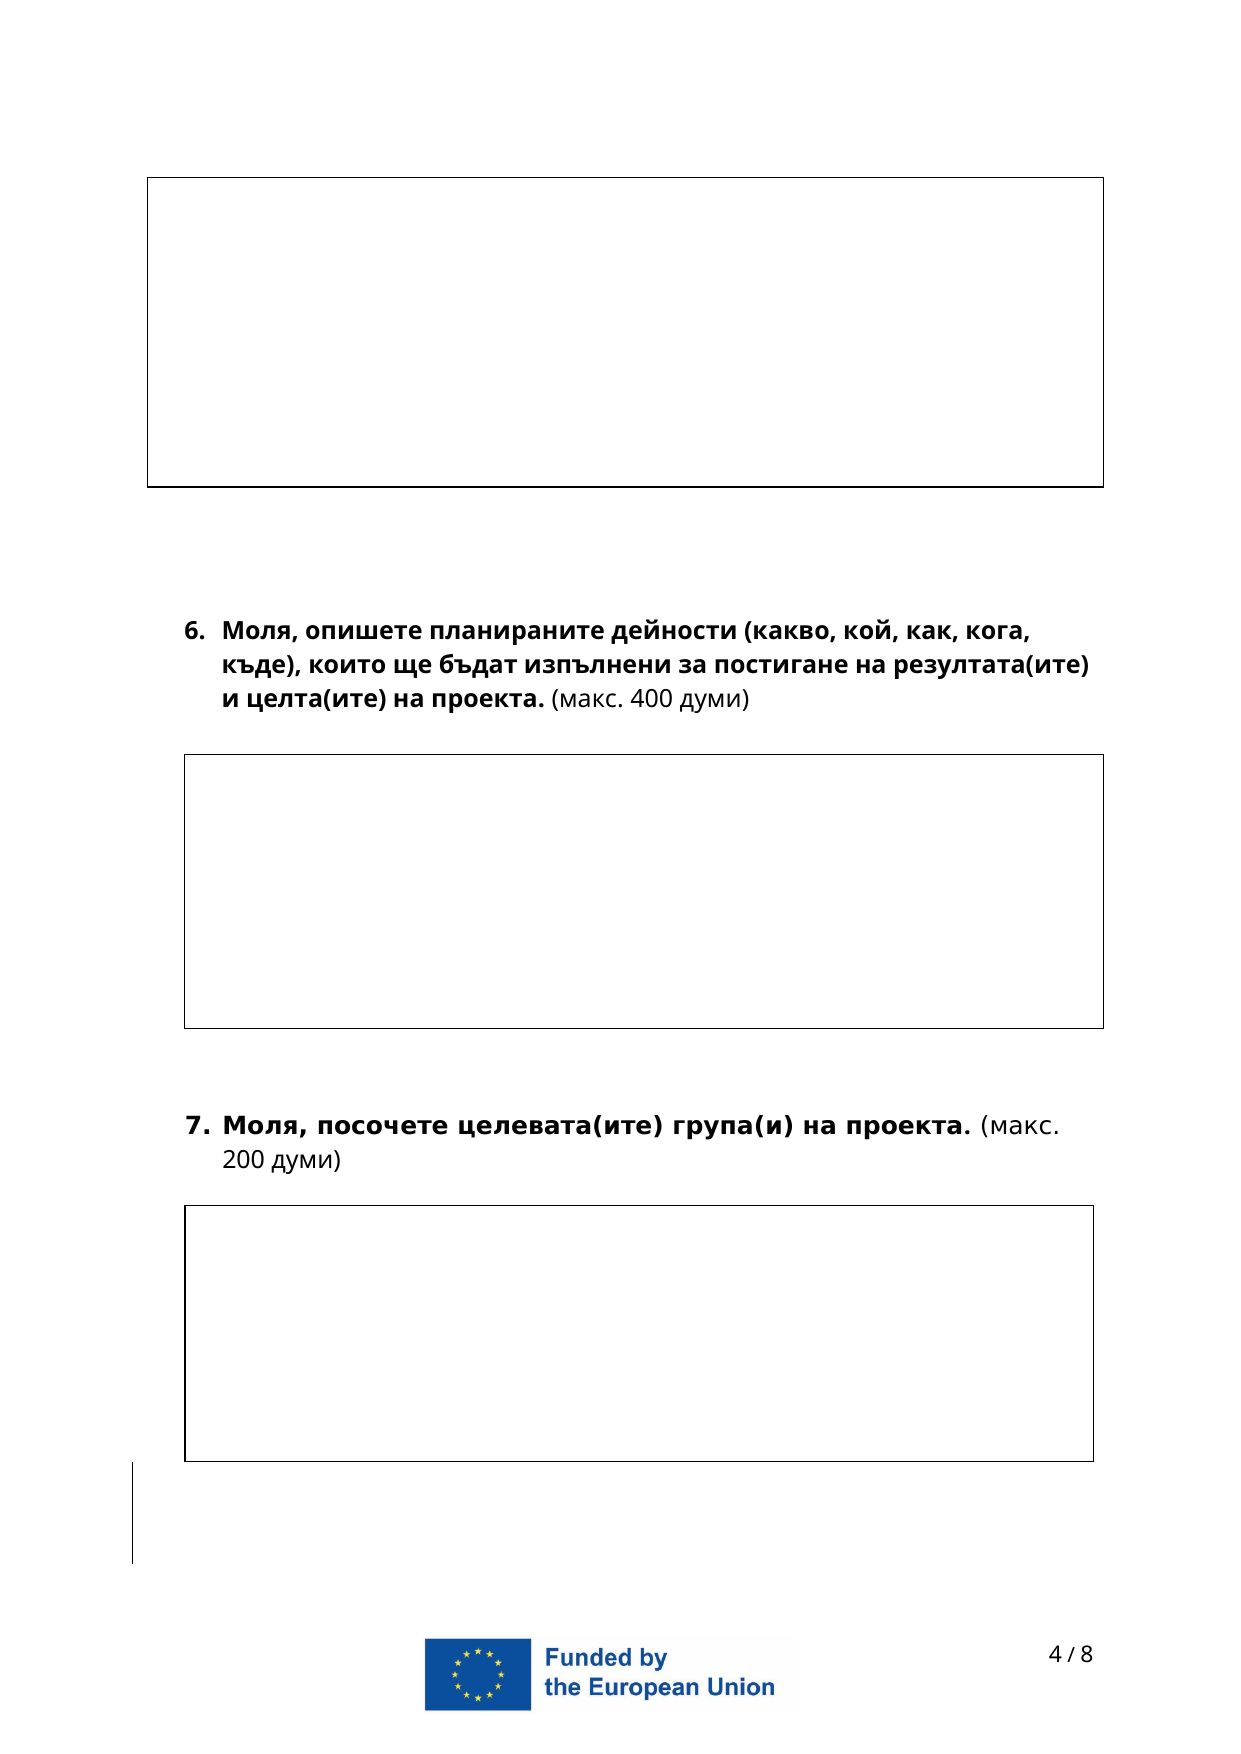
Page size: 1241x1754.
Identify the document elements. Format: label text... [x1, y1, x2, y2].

picture [420, 1634, 799, 1713]
table_header [148, 178, 1103, 486]
table_header [186, 1206, 1093, 1461]
table_header [185, 755, 1103, 1028]
list Моля, посочете целевата(ите) група(и) на проекта. (макс. 200 думи) [184, 1108, 1093, 1176]
list Моля, опишете планираните дейности (какво, кой, как, кога, къде), които ще бъдат изпълнени за постигане на резултата(ите) и целта(ите) на проекта. (макс. 400 думи) [184, 612, 1093, 715]
